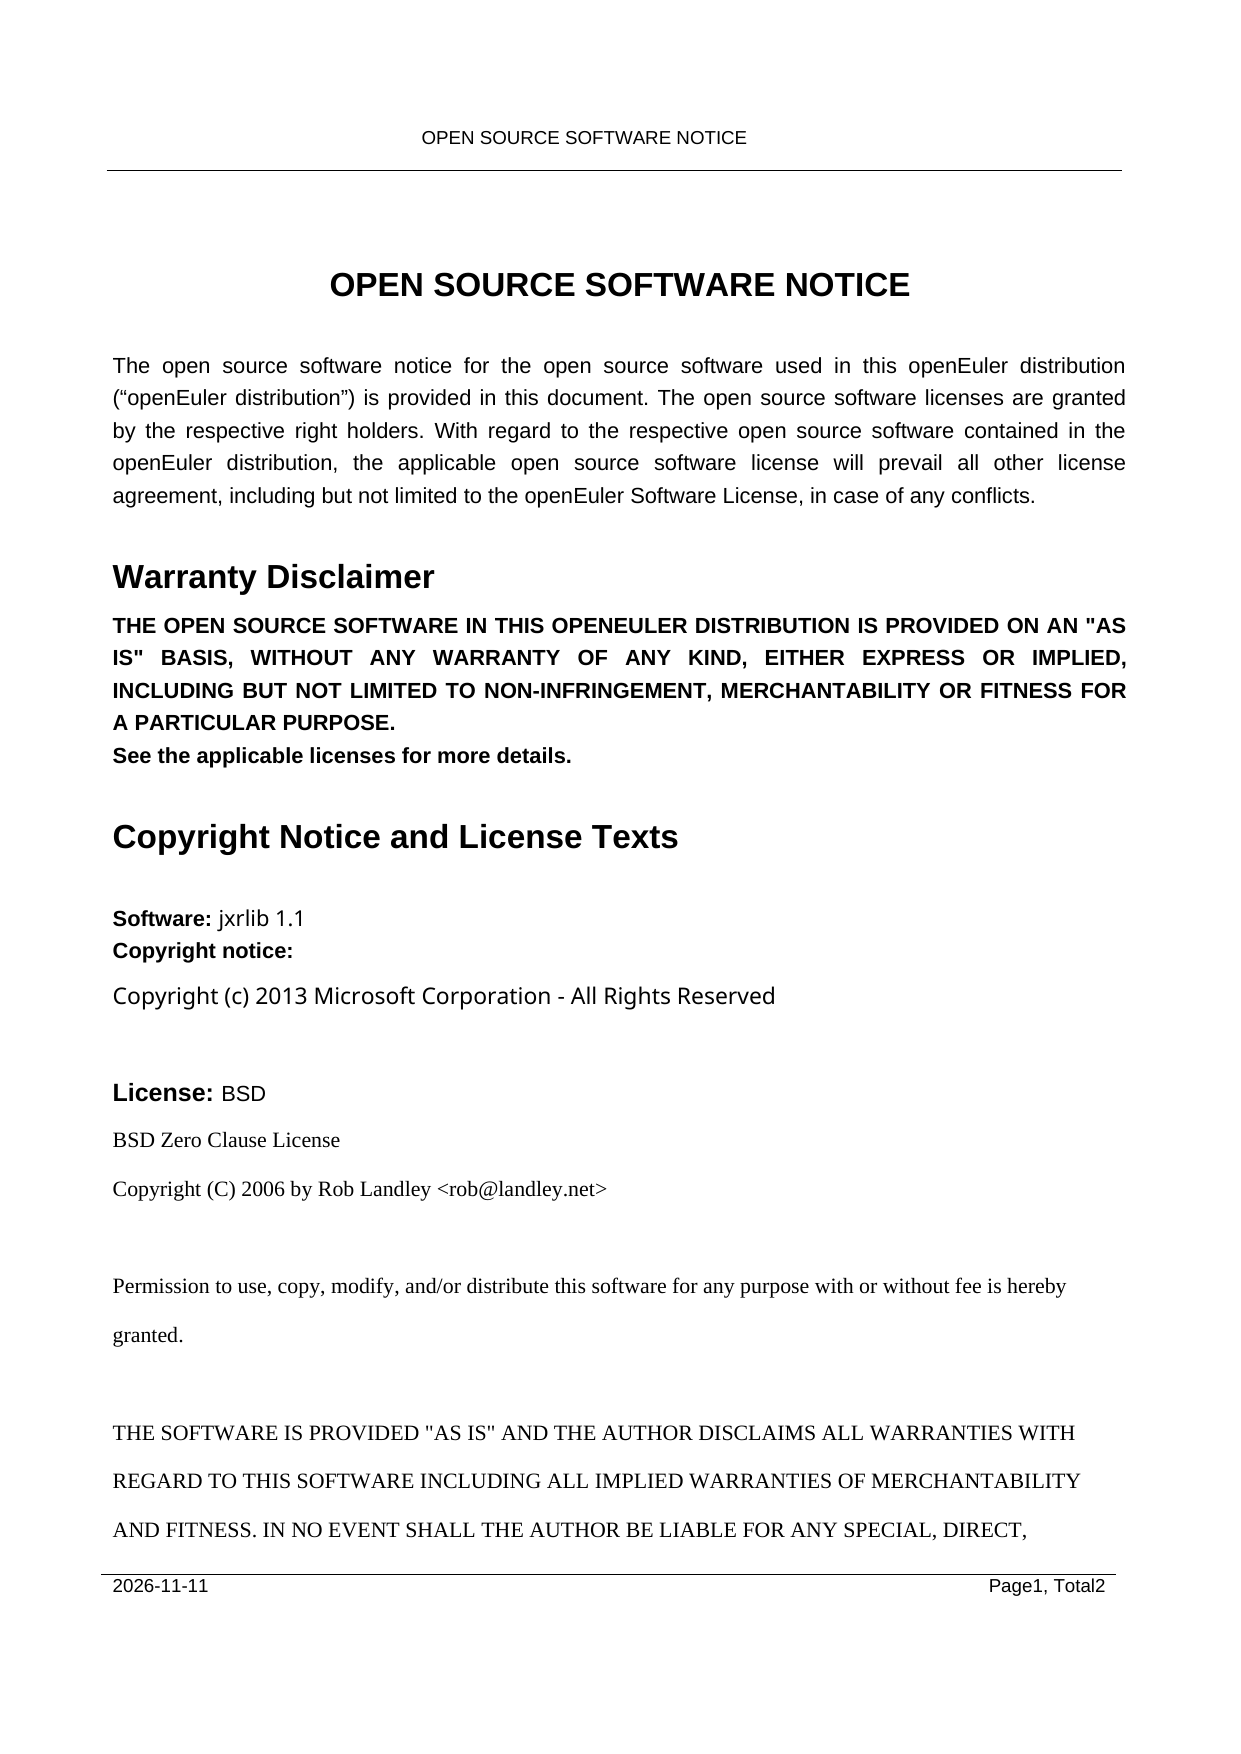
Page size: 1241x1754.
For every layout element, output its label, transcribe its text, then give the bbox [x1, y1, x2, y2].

text Copyright (c) 2013 Microsoft Corporation - All Rights Reserved [112, 979, 1128, 1060]
text The open source software notice for the open source software used in this openEuler distribution (“openEuler distribution”) is provided in this document. The open source software licenses are granted by the respective right holders. With regard to the respective open source software contained in the openEuler distribution, the applicable open source software license will prevail all other license agreement, including but not limited to the openEuler Software License, in case of any conflicts. [112, 349, 1128, 511]
text Copyright notice: [112, 934, 1128, 966]
text THE OPEN SOURCE SOFTWARE IN THIS OPENEULER DISTRIBUTION IS PROVIDED ON AN "AS IS" BASIS, WITHOUT ANY WARRANTY OF ANY KIND, EITHER EXPRESS OR IMPLIED, INCLUDING BUT NOT LIMITED TO NON-INFRINGEMENT, MERCHANTABILITY OR FITNESS FOR A PARTICULAR PURPOSE. See the applicable licenses for more details. [112, 609, 1128, 771]
text Copyright Notice and License Texts [112, 804, 1128, 869]
text License: BSD [112, 1077, 1128, 1109]
text Software: jxrlib 1.1 [112, 901, 1128, 934]
text OPEN SOURCE SOFTWARE NOTICE [112, 251, 1128, 316]
text Warranty Disclaimer [112, 544, 1128, 609]
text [112, 1123, 1128, 1546]
